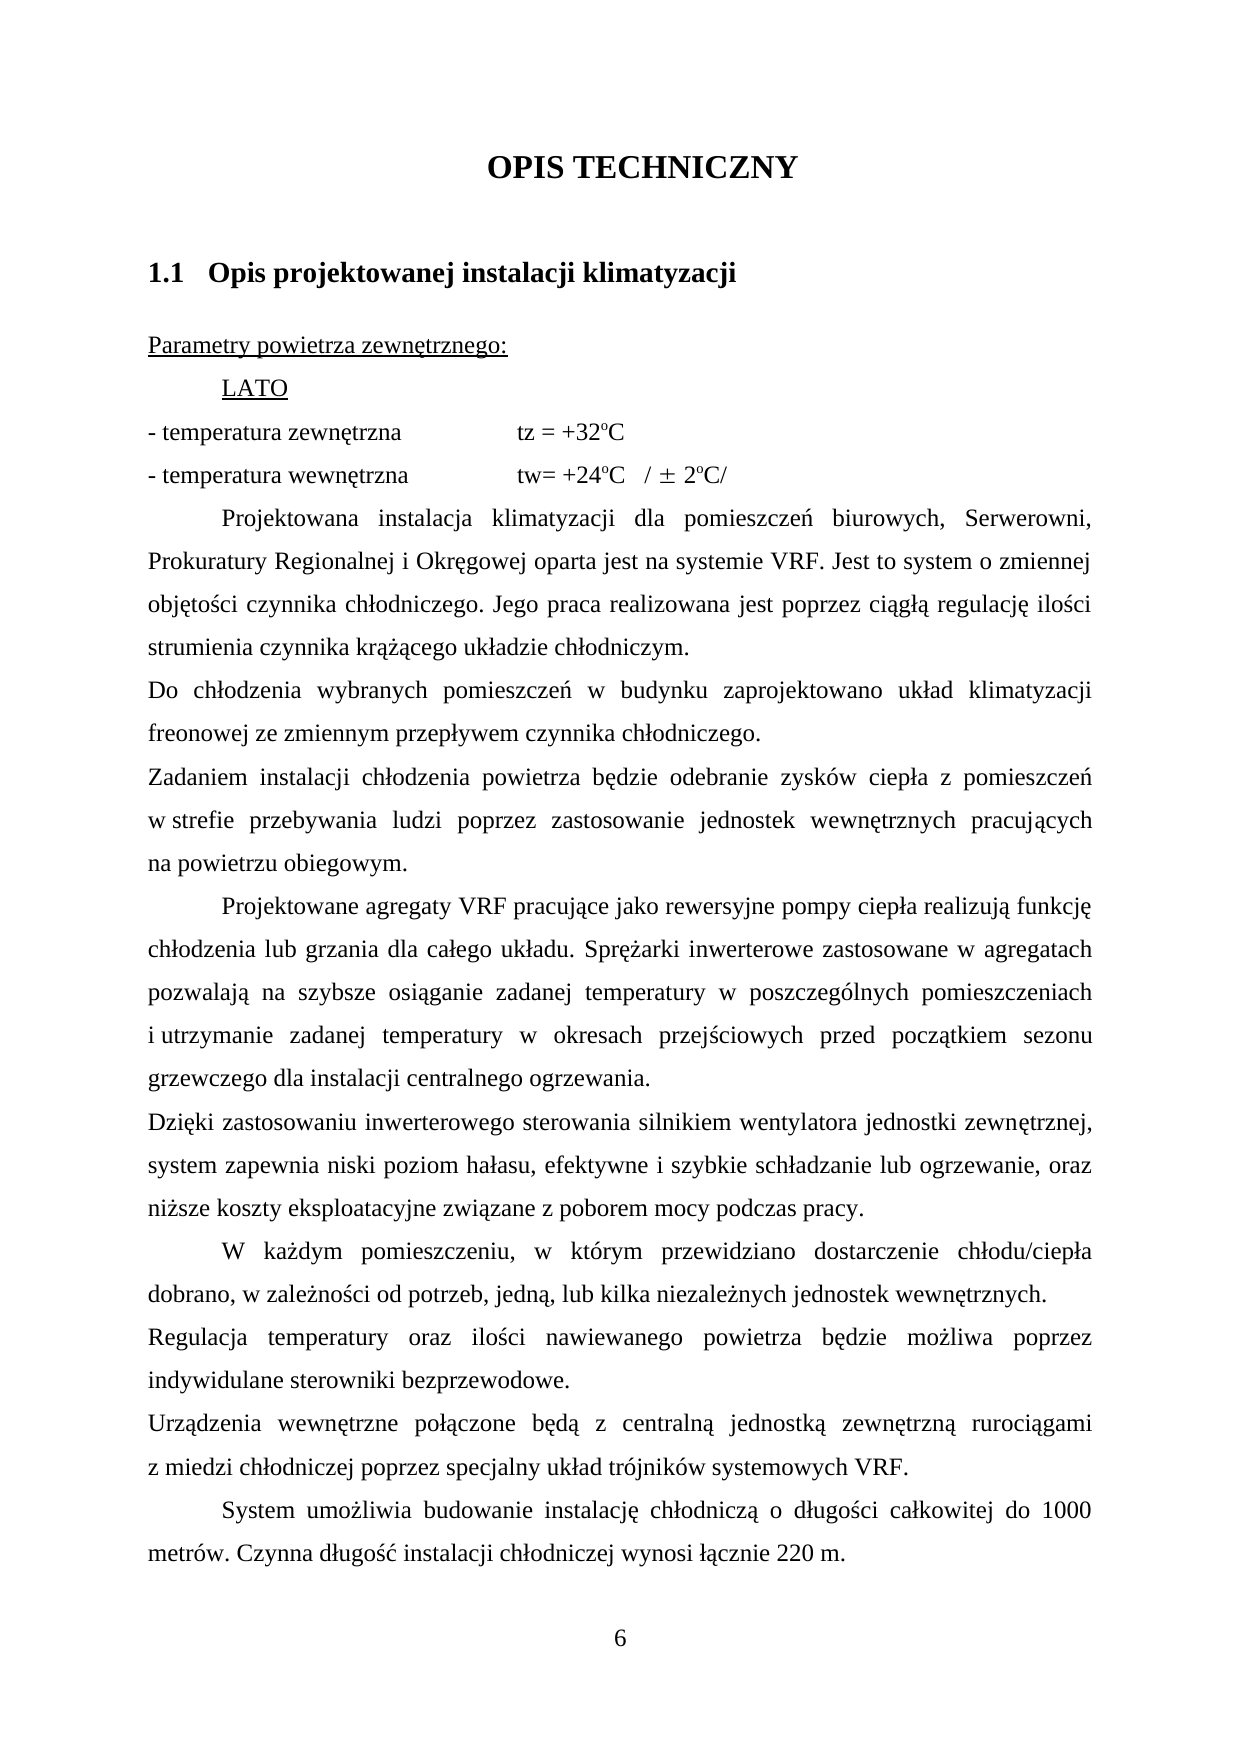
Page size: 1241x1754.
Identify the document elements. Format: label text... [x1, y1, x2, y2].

text - temperatura zewnętrzna tz = +32oC [148, 417, 1093, 445]
subtitle Opis projektowanej instalacji klimatyzacji [148, 255, 1093, 289]
text - temperatura wewnętrzna tw= +24oC /  2oC/ [148, 460, 1093, 488]
text Projektowana instalacja klimatyzacji dla pomieszczeń biurowych, Serwerowni, Prokuratury Regionalnej i Okręgowej oparta jest na systemie VRF. Jest to system o zmiennej objętości czynnika chłodniczego. Jego praca realizowana jest poprzez ciągłą regulację ilości strumienia czynnika krążącego układzie chłodniczym. [148, 503, 1093, 661]
text Dzięki zastosowaniu inwerterowego sterowania silnikiem wentylatora jednostki zewnętrznej, system zapewnia niski poziom hałasu, efektywne i szybkie schładzanie lub ogrzewanie, oraz niższe koszty eksploatacyjne związane z poborem mocy podczas pracy. [148, 1107, 1093, 1222]
text Do chłodzenia wybranych pomieszczeń w budynku zaprojektowano układ klimatyzacji freonowej ze zmiennym przepływem czynnika chłodniczego. [148, 675, 1093, 747]
text System umożliwia budowanie instalację chłodniczą o długości całkowitej do 1000 metrów. Czynna długość instalacji chłodniczej wynosi łącznie 220 m. [148, 1495, 1093, 1567]
text Parametry powietrza zewnętrznego: [148, 330, 1093, 359]
text LATO [148, 373, 1093, 402]
text Regulacja temperatury oraz ilości nawiewanego powietrza będzie możliwa poprzez indywidulane sterowniki bezprzewodowe. [148, 1322, 1093, 1394]
text Projektowane agregaty VRF pracujące jako rewersyjne pompy ciepła realizują funkcję chłodzenia lub grzania dla całego układu. Sprężarki inwerterowe zastosowane w agregatach pozwalają na szybsze osiąganie zadanej temperatury w poszczególnych pomieszczeniach i utrzymanie zadanej temperatury w okresach przejściowych przed początkiem sezonu grzewczego dla instalacji centralnego ogrzewania. [148, 891, 1093, 1092]
subtitle OPIS TECHNICZNY [193, 148, 1093, 186]
text Zadaniem instalacji chłodzenia powietrza będzie odebranie zysków ciepła z pomieszczeń w strefie przebywania ludzi poprzez zastosowanie jednostek wewnętrznych pracujących na powietrzu obiegowym. [148, 762, 1093, 877]
text Urządzenia wewnętrzne połączone będą z centralną jednostką zewnętrzną rurociągami z miedzi chłodniczej poprzez specjalny układ trójników systemowych VRF. [148, 1408, 1093, 1480]
text W każdym pomieszczeniu, w którym przewidziano dostarczenie chłodu/ciepła dobrano, w zależności od potrzeb, jedną, lub kilka niezależnych jednostek wewnętrznych. [148, 1236, 1093, 1308]
